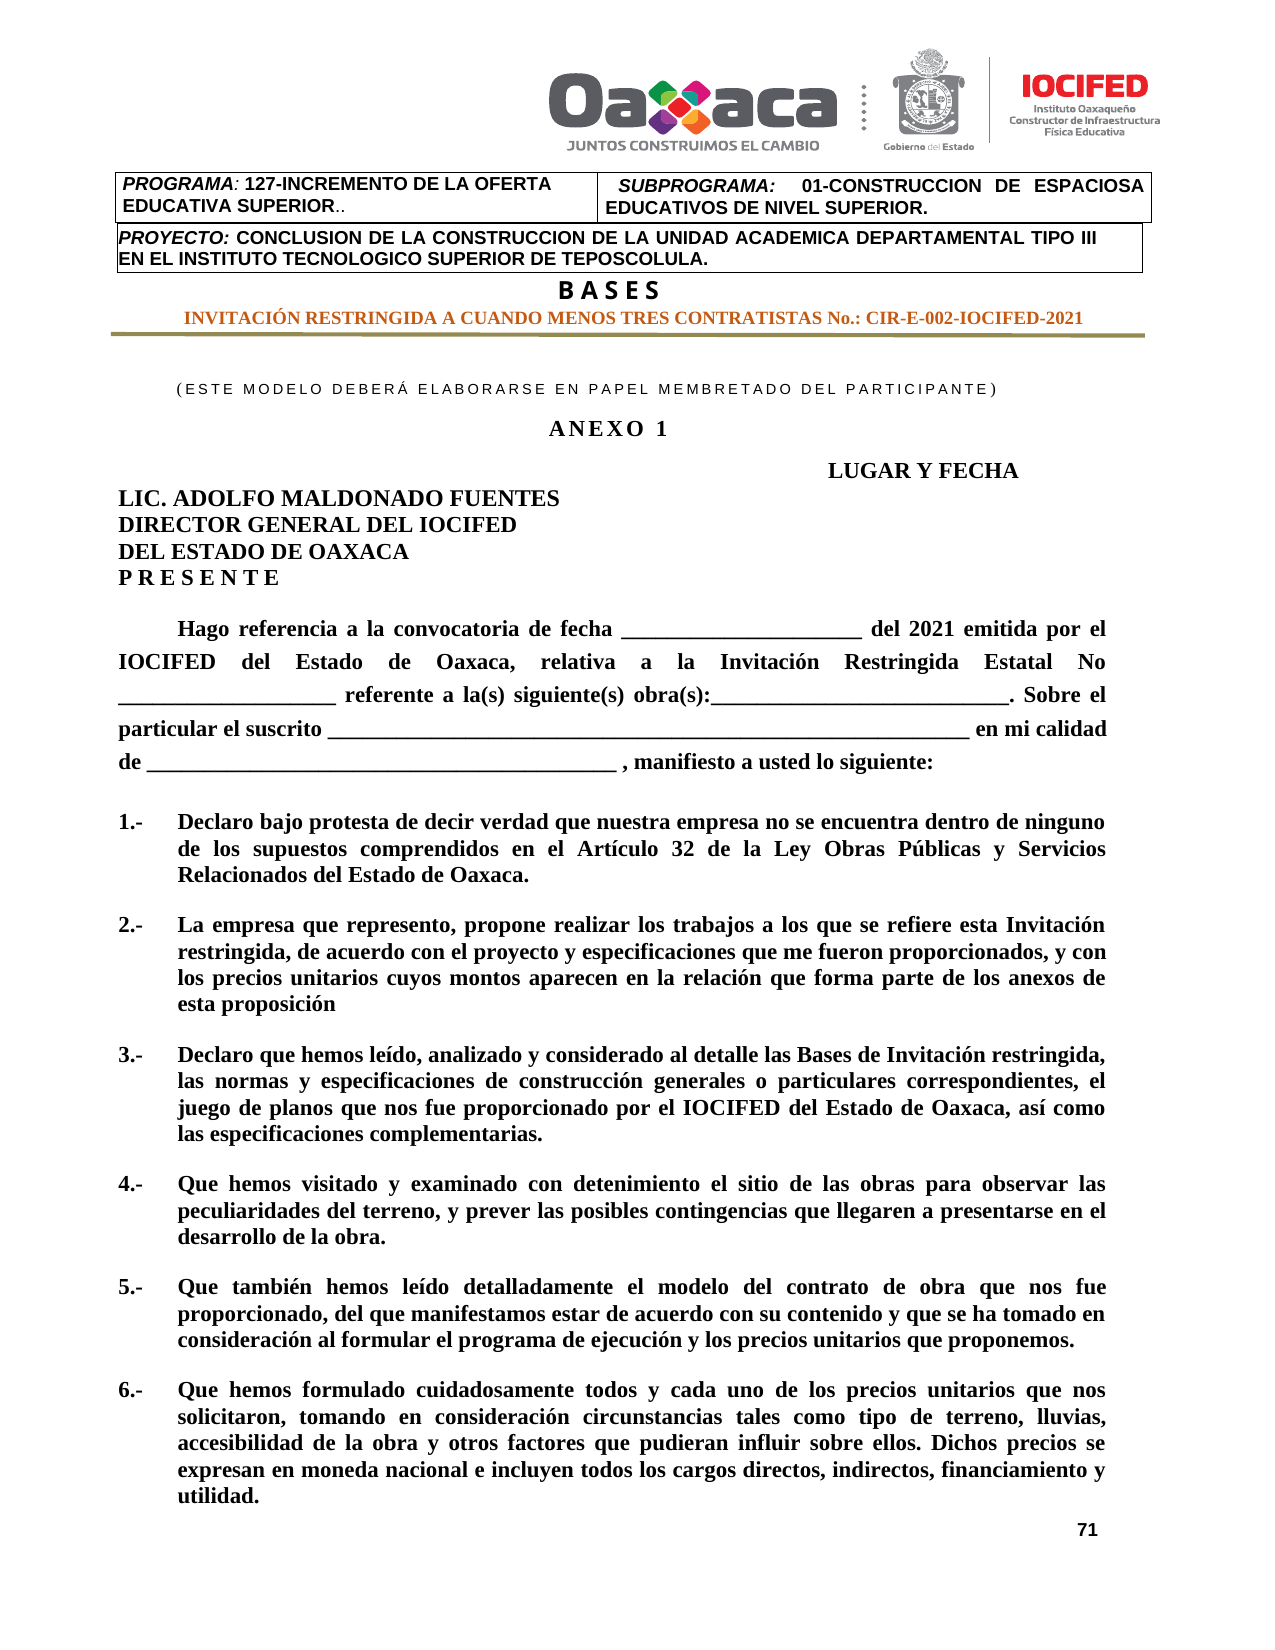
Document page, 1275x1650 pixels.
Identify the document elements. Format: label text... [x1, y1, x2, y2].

text 5.- Que también hemos leído detalladamente el modelo del contrato de obra que nos fue proporcionado, del que manifestamos estar de acuerdo con su contenido y que se ha tomado en consideración al formular el programa de ejecución y los precios unitarios que proponemos. [118, 1273, 1107, 1352]
text 6.- Que hemos formulado cuidadosamente todos y cada uno de los precios unitarios que nos solicitaron, tomando en consideración circunstancias tales como tipo de terreno, lluvias, accesibilidad de la obra y otros factores que pudieran influir sobre ellos. Dichos precios se expresan en moneda nacional e incluyen todos los cargos directos, indirectos, financiamiento y utilidad. [118, 1377, 1107, 1508]
text DIRECTOR GENERAL DEL IOCIFED [118, 512, 1019, 538]
subtitle ANEXO 1 [118, 414, 1098, 441]
text 2.- La empresa que represento, propone realizar los trabajos a los que se refiere esta Invitación restringida, de acuerdo con el proyecto y especificaciones que me fueron proporcionados, y con los precios unitarios cuyos montos aparecen en la relación que forma parte de los anexos de esta proposición [118, 911, 1107, 1017]
text 3.- Declaro que hemos leído, analizado y considerado al detalle las Bases de Invitación restringida, las normas y especificaciones de construcción generales o particulares correspondientes, el juego de planos que nos fue proporcionado por el IOCIFED del Estado de Oaxaca, así como las especificaciones complementarias. [118, 1041, 1107, 1146]
text 4.- Que hemos visitado y examinado con detenimiento el sitio de las obras para observar las peculiaridades del terreno, y prever las posibles contingencias que llegaren a presentarse en el desarrollo de la obra. [118, 1170, 1107, 1249]
text (ESTE MODELO DEBERÁ ELABORARSE EN PAPEL MEMBRETADO DEL PARTICIPANTE) [118, 379, 1004, 398]
text 1.- Declaro bajo protesta de decir verdad que nuestra empresa no se encuentra dentro de ninguno de los supuestos comprendidos en el Artículo 32 de Públicas y Servicios Relacionados del Estado de Oaxaca. [118, 808, 1107, 887]
text LIC. ADOLFO MALDONADO FUENTES [118, 484, 1098, 512]
text Hago referencia a la convocatoria de fecha _____________________ del 2021 emitida por el IOCIFED del Estado de Oaxaca, relativa a la Invitación Restringida Estatal No ___________________ referente a la(s) siguiente(s) obra(s):__________________________. Sobre el particular el suscrito ________________________________________________________ en mi calidad de _________________________________________ , manifiesto a usted lo siguiente: [118, 615, 1107, 782]
text P R E S E N T E [118, 564, 1019, 591]
text LUGAR Y FECHA [118, 458, 1019, 484]
text DEL ESTADO DE OAXACA [118, 538, 1019, 564]
